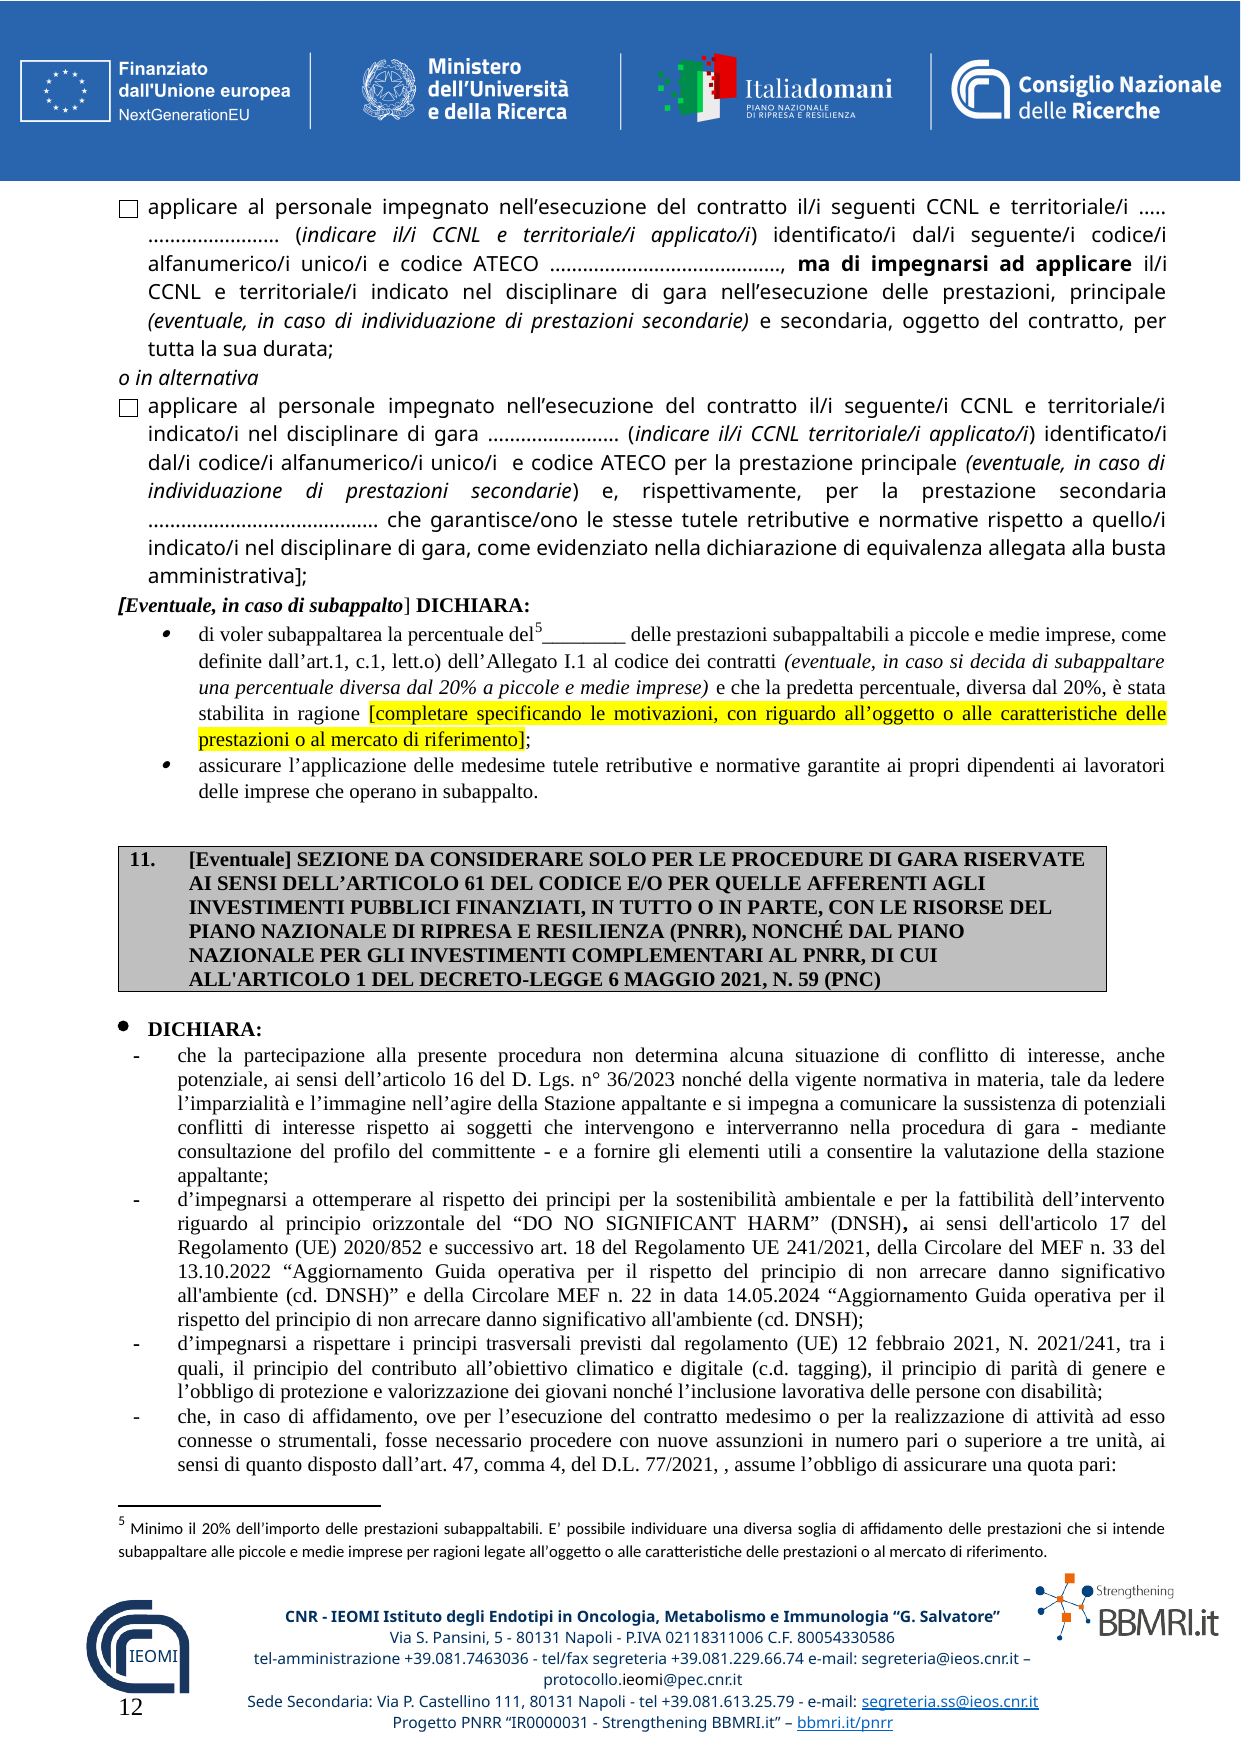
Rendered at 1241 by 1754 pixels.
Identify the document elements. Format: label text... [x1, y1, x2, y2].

list di voler subappaltarea la percentuale del________ delle prestazioni subappaltabili a piccole e medie imprese, come definite dall’art.1, c.1, lett.o) dell’Allegato I.1 al codice dei contratti (eventuale, in caso si decida di subappaltare una percentuale diversa dal 20% a piccole e medie imprese) e che la predetta percentuale, diversa dal 20%, è stata stabilita in ragione [completare specificando le motivazioni, con riguardo all’oggetto o alle caratteristiche delle prestazioni o al mercato di riferimento]; [161, 618, 1167, 751]
list d’impegnarsi a ottemperare al rispetto dei principi per la sostenibilità ambientale e per la fattibilità dell’intervento riguardo al principio orizzontale del “DO NO SIGNIFICANT HARM” (DNSH), ai sensi dell'articolo 17 del Regolamento (UE) 2020/852 e successivo art. 18 del Regolamento UE 241/2021, della Circolare del MEF n. 33 del 13.10.2022 “Aggiornamento Guida operativa per il rispetto del principio di non arrecare danno significativo all'ambiente (cd. DNSH)” e della Circolare MEF n. 22 in data 14.05.2024 “Aggiornamento Guida operativa per il rispetto del principio di non arrecare danno significativo all'ambiente (cd. DNSH); [133, 1187, 1167, 1331]
list che, in caso di affidamento, ove per l’esecuzione del contratto medesimo o per la realizzazione di attività ad esso connesse o strumentali, fosse necessario procedere con nuove assunzioni in numero pari o superiore a tre unità, ai sensi di quanto disposto dall’art. 47, comma 4, del D.L. 77/2021, , assume l’obbligo di assicurare una quota pari: [133, 1403, 1167, 1476]
list che la partecipazione alla presente procedura non determina alcuna situazione di conflitto di interesse, anche potenziale, ai sensi dell’articolo 16 del D. Lgs. n° 36/2023 nonché della vigente normativa in materia, tale da ledere l’imparzialità e l’immagine nell’agire della Stazione appaltante e si impegna a comunicare la sussistenza di potenziali conflitti di interesse rispetto ai soggetti che intervengono e interverranno nella procedura di gara - mediante consultazione del profilo del committente - e a fornire gli elementi utili a consentire la valutazione della stazione appaltante; [133, 1043, 1167, 1187]
text [Eventuale, in caso di subappalto] DICHIARA: [118, 590, 1167, 618]
picture [0, 1, 1241, 181]
list assicurare l’applicazione delle medesime tutele retributive e normative garantite ai propri dipendenti ai lavoratori delle imprese che operano in subappalto. [161, 753, 1167, 803]
picture [75, 1595, 197, 1709]
list d’impegnarsi a rispettare i principi trasversali previsti dal regolamento (UE) 12 febbraio 2021, N. 2021/241, tra i quali, il principio del contributo all’obiettivo climatico e digitale (c.d. tagging), il principio di parità di genere e l’obbligo di protezione e valorizzazione dei giovani nonché l’inclusione lavorativa delle persone con disabilità; [133, 1331, 1167, 1403]
text applicare al personale impegnato nell’esecuzione del contratto il/i seguenti CCNL e territoriale/i ….. …………………… (indicare il/i CCNL e territoriale/i applicato/i) identificato/i dal/i seguente/i codice/i alfanumerico/i unico/i e codice ATECO ……………………………………, ma di impegnarsi ad applicare il/i CCNL e territoriale/i indicato nel disciplinare di gara nell’esecuzione delle prestazioni, principale (eventuale, in caso di individuazione di prestazioni secondarie) e secondaria, oggetto del contratto, per tutta la sua durata; [118, 192, 1167, 363]
picture [1035, 1573, 1219, 1645]
table_header [Eventuale] SEZIONE DA CONSIDERARE SOLO PER LE PROCEDURE DI GARA RISERVATE AI SENSI DELL’ARTICOLO 61 DEL CODICE E/O PER QUELLE AFFERENTI AGLI INVESTIMENTI PUBBLICI FINANZIATI, IN TUTTO O IN PARTE, CON LE RISORSE DEL PIANO NAZIONALE DI RIPRESA E RESILIENZA (PNRR), NONCHÉ DAL PIANO NAZIONALE PER GLI INVESTIMENTI COMPLEMENTARI AL PNRR, DI CUI ALL'ARTICOLO 1 DEL DECRETO-LEGGE 6 MAGGIO 2021, N. 59 (PNC) [119, 847, 1106, 991]
text o in alternativa [118, 363, 1167, 391]
list DICHIARA: [118, 1016, 1167, 1043]
text applicare al personale impegnato nell’esecuzione del contratto il/i seguente/i CCNL e territoriale/i indicato/i nel disciplinare di gara …………………… (indicare il/i CCNL territoriale/i applicato/i) identificato/i dal/i codice/i alfanumerico/i unico/i e codice ATECO per la prestazione principale (eventuale, in caso di individuazione di prestazioni secondarie) e, rispettivamente, per la prestazione secondaria …………………………………… che garantisce/ono le stesse tutele retributive e normative rispetto a quello/i indicato/i nel disciplinare di gara, come evidenziato nella dichiarazione di equivalenza allegata alla busta amministrativa]; [118, 391, 1167, 590]
